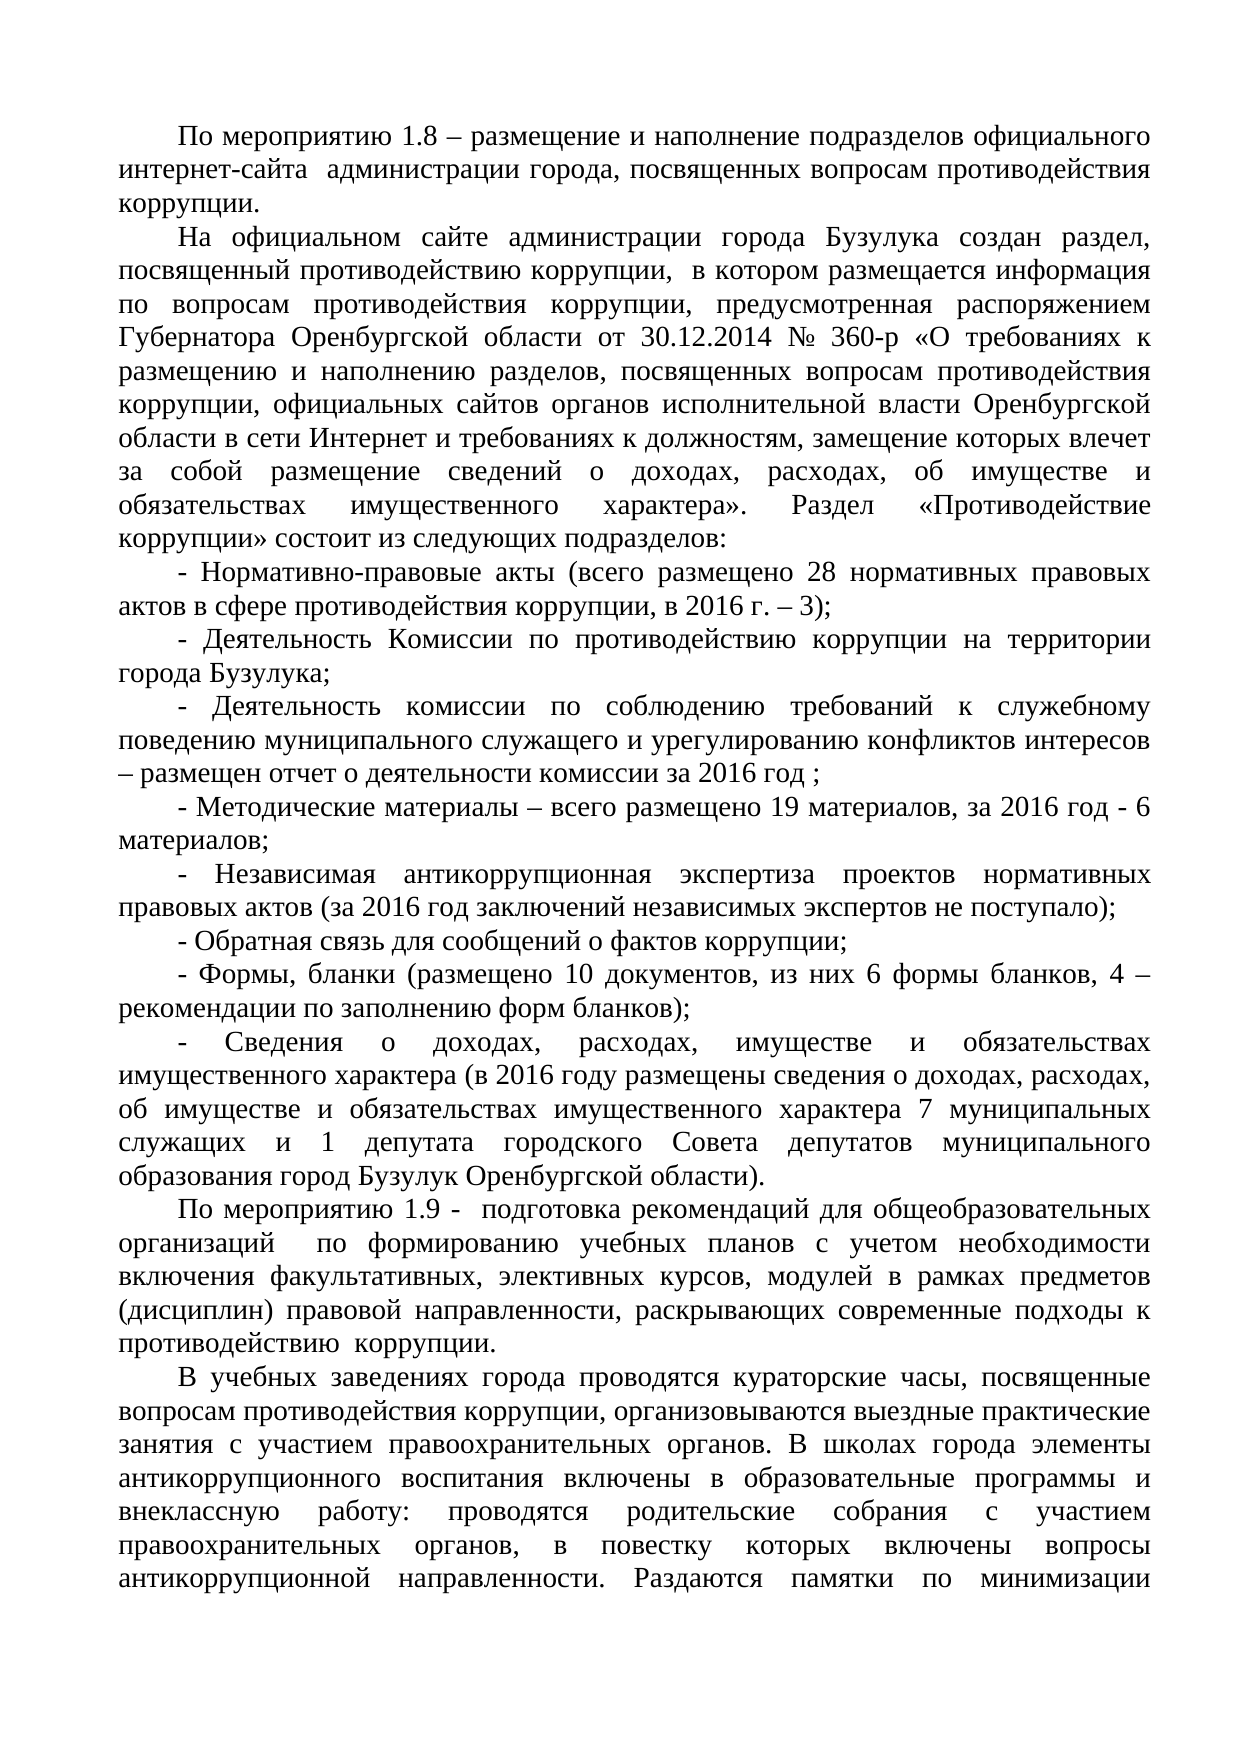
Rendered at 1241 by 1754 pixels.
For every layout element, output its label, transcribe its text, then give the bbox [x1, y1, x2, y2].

text - Методические материалы – всего размещено 19 материалов, за 2016 год - 6 материалов; [118, 789, 1152, 856]
text На официальном сайте администрации города Бузулука создан раздел, посвященный противодействию коррупции, в котором размещается информация по вопросам противодействия коррупции, предусмотренная распоряжением Губернатора Оренбургской области от 30.12.2014 № 360-р «О требованиях к размещению и наполнению разделов, посвященных вопросам противодействия коррупции, официальных сайтов органов исполнительной власти Оренбургской области в сети Интернет и требованиях к должностям, замещение которых влечет за собой размещение сведений о доходах, расходах, об имуществе и обязательствах имущественного характера». Раздел «Противодействие коррупции» состоит из следующих подразделов: [118, 219, 1152, 554]
text - Обратная связь для сообщений о фактов коррупции; [118, 923, 1152, 957]
text - Формы, бланки (размещено 10 документов, из них 6 формы бланков, 4 –рекомендации по заполнению форм бланков); [118, 957, 1152, 1024]
text - Нормативно-правовые акты (всего размещено 28 нормативных правовых актов в сфере противодействия коррупции, в 2016 г. – 3); [118, 554, 1152, 621]
text По мероприятию 1.9 - подготовка рекомендаций для общеобразовательных организаций по формированию учебных планов с учетом необходимости включения факультативных, элективных курсов, модулей в рамках предметов (дисциплин) правовой направленности, раскрывающих современные подходы к противодействию коррупции. [118, 1191, 1152, 1359]
text - Деятельность Комиссии по противодействию коррупции на территории города Бузулука; [118, 621, 1152, 688]
text По мероприятию 1.8 – размещение и наполнение подразделов официального интернет-сайта администрации города, посвященных вопросам противодействия коррупции. [118, 118, 1152, 219]
text - Деятельность комиссии по соблюдению требований к служебному поведению муниципального служащего и урегулированию конфликтов интересов – размещен отчет о деятельности комиссии за 2016 год ; [118, 688, 1152, 789]
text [118, 1359, 1152, 1594]
text - Независимая антикоррупционная экспертиза проектов нормативных правовых актов (за 2016 год заключений независимых экспертов не поступало); [118, 856, 1152, 923]
list - Сведения о доходах, расходах, имуществе и обязательствах имущественного характера (в 2016 году размещены сведения о доходах, расходах, об имуществе и обязательствах имущественного характера 7 муниципальных служащих и 1 депутата городского Совета депутатов муниципального образования город Бузулук Оренбургской области). [118, 1024, 1152, 1191]
